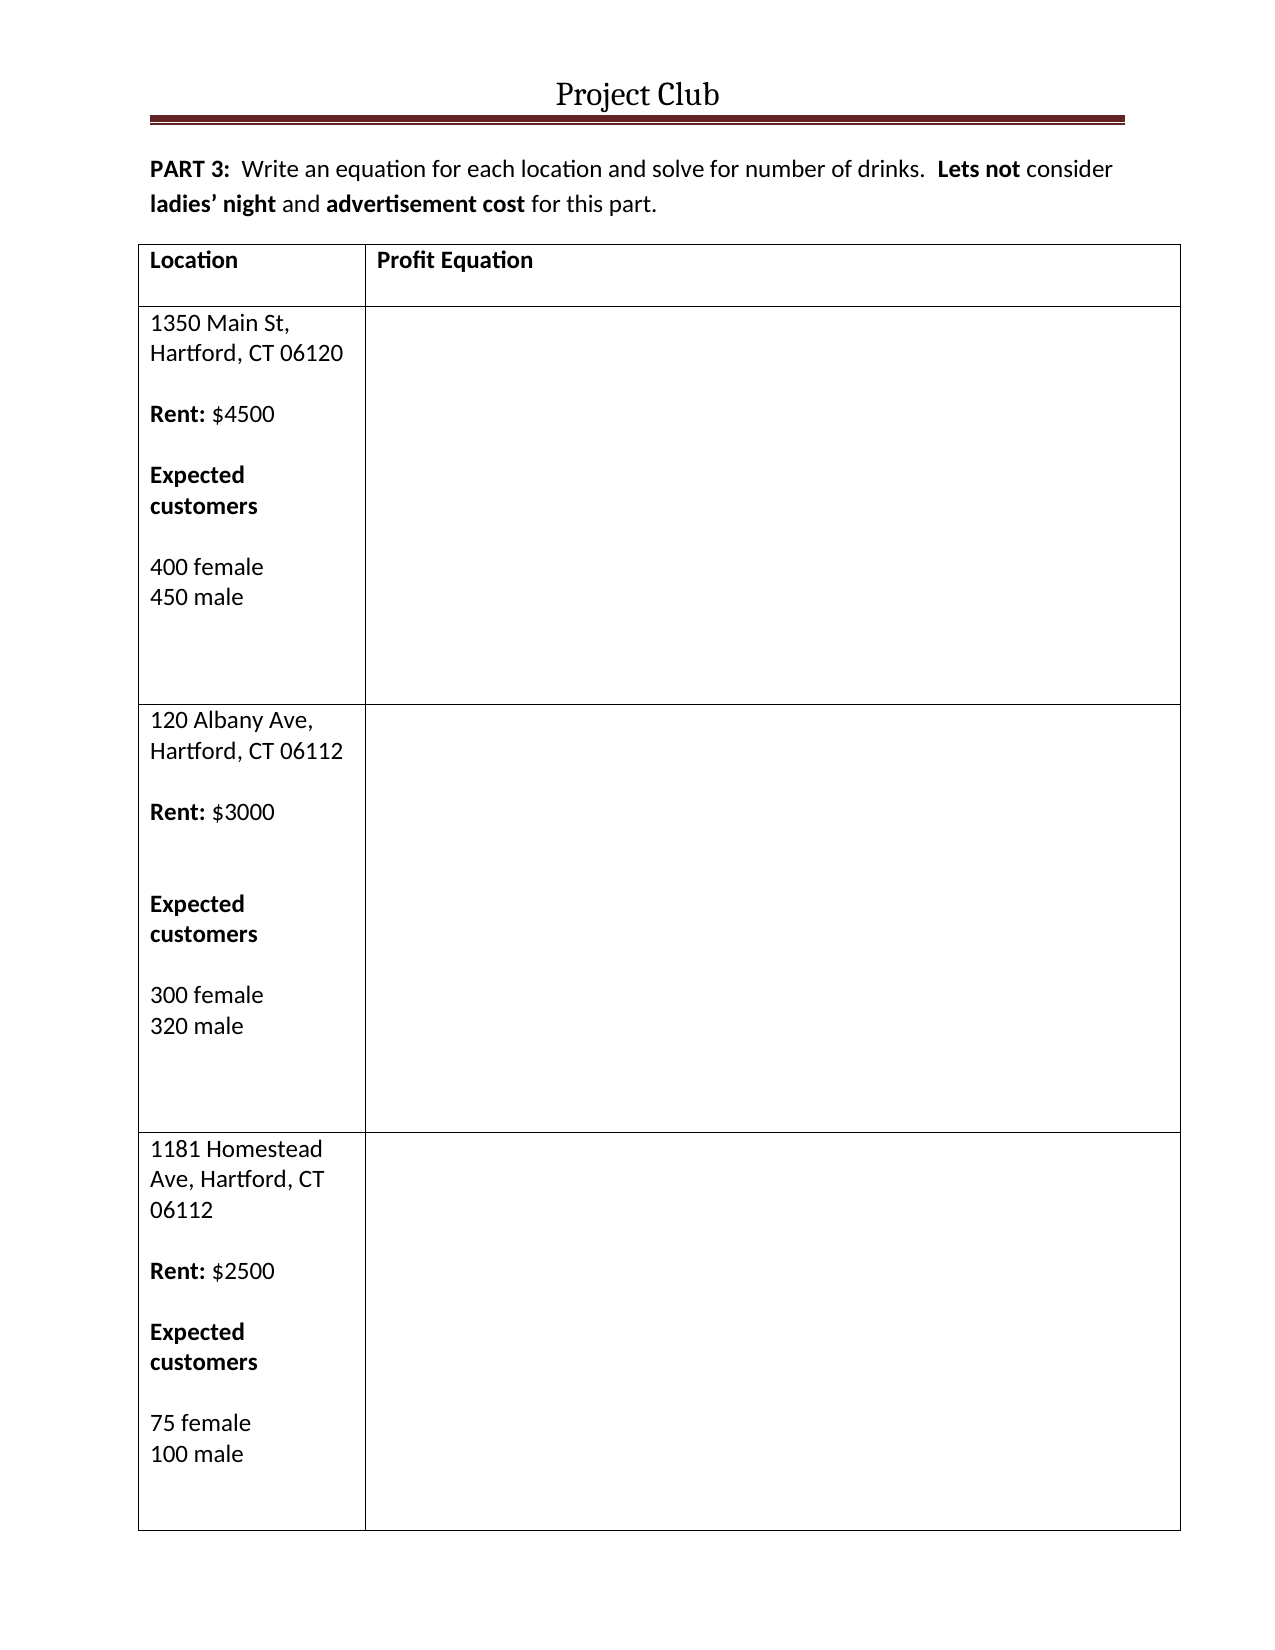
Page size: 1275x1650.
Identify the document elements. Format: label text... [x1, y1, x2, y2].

table_cell 1181 Homestead Ave, Hartford, CT 06112 Rent: $2500 Expected customers 75 female 100 male [139, 1133, 365, 1530]
table_cell 1350 Main St, Hartford, CT 06120 Rent: $4500 Expected customers 400 female 450 male [139, 307, 365, 703]
table_cell [366, 1133, 1180, 1530]
table_cell [366, 705, 1180, 1132]
table_header Profit Equation [366, 245, 1180, 306]
table_header Location [139, 245, 365, 306]
table_cell [366, 307, 1180, 703]
table_cell 120 Albany Ave, Hartford, CT 06112 Rent: $3000 Expected customers 300 female 320 male [139, 705, 365, 1132]
text PART 3: Write an equation for each location and solve for number of drinks. Lets not consider ladies’ night and advertisement cost for this part. [150, 153, 1125, 218]
